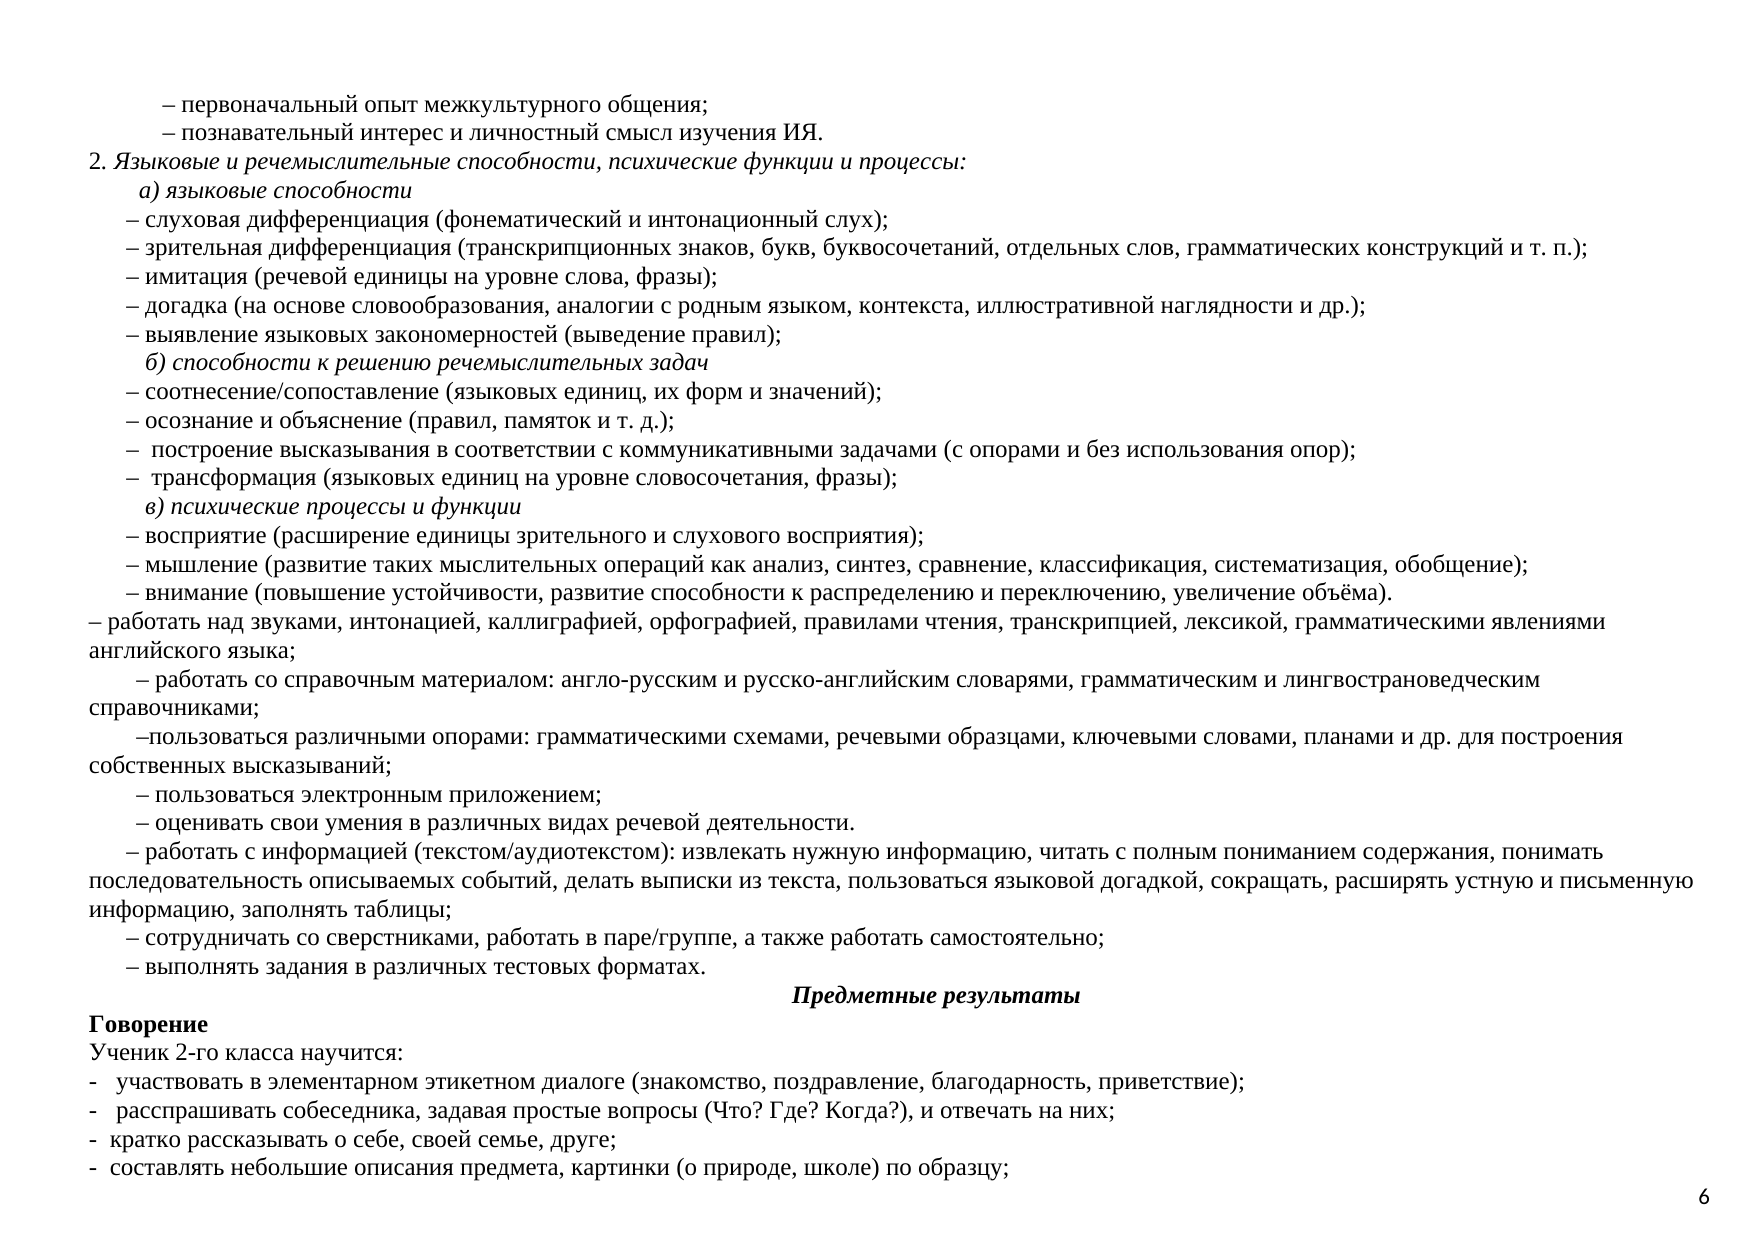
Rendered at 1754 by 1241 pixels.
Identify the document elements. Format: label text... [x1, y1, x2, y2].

text в) психические процессы и функции [89, 491, 1710, 520]
text – догадка (на основе словообразования, аналогии с родным языком, контекста, иллюстративной наглядности и др.); [126, 290, 1710, 319]
text –пользоваться различными опорами: грамматическими схемами, речевыми образцами, ключевыми словами, планами и др. для построения собственных высказываний; [89, 721, 1710, 779]
text – восприятие (расширение единицы зрительного и слухового восприятия); [89, 520, 1710, 549]
text – первоначальный опыт межкультурного общения; [89, 89, 1710, 117]
text – зрительная дифференциация (транскрипционных знаков, букв, буквосочетаний, отдельных слов, грамматических конструкций и т. п.); [126, 232, 1710, 261]
text Предметные результаты [89, 980, 1710, 1009]
text а) языковые способности [89, 175, 1710, 204]
text – работать со справочным материалом: англо-русским и русско-английским словарями, грамматическим и лингвострановедческим справочниками; [89, 664, 1710, 721]
text – имитация (речевой единицы на уровне слова, фразы); [89, 261, 1710, 290]
text - кратко рассказывать о себе, своей семье, друге; [89, 1124, 1710, 1152]
text - участвовать в элементарном этикетном диалоге (знакомство, поздравление, благодарность, приветствие); [89, 1066, 1710, 1095]
text - расспрашивать собеседника, задавая простые вопросы (Что? Где? Когда?), и отвечать на них; [89, 1095, 1710, 1124]
text - составлять небольшие описания предмета, картинки (о природе, школе) по образцу; [89, 1152, 1710, 1181]
text – выполнять задания в различных тестовых форматах. [89, 951, 1710, 980]
text Говорение [89, 1009, 1710, 1037]
text – мышление (развитие таких мыслительных операций как анализ, синтез, сравнение, классификация, систематизация, обобщение); [89, 549, 1710, 577]
text 2. Языковые и речемыслительные способности, психические функции и процессы: [89, 146, 1710, 175]
text – познавательный интерес и личностный смысл изучения ИЯ. [89, 117, 1710, 146]
text – осознание и объяснение (правил, памяток и т. д.); [126, 405, 1710, 434]
text – пользоваться электронным приложением; [89, 779, 1710, 807]
text – работать над звуками, интонацией, каллиграфией, орфографией, правилами чтения, транскрипцией, лексикой, грамматическими явлениями английского языка; [89, 606, 1710, 664]
text Ученик 2-го класса научится: [89, 1037, 1710, 1066]
text б) способности к решению речемыслительных задач [89, 347, 1710, 376]
text – слуховая дифференциация (фонематический и интонационный слух); [126, 204, 1710, 232]
text – работать с информацией (текстом/аудиотекстом): извлекать нужную информацию, читать с полным пониманием содержания, понимать последовательность описываемых событий, делать выписки из текста, пользоваться языковой догадкой, сокращать, расширять устную и письменную информацию, заполнять таблицы; [89, 836, 1710, 922]
text – выявление языковых закономерностей (выведение правил); [126, 319, 1710, 347]
text – соотнесение/сопоставление (языковых единиц, их форм и значений); [126, 376, 1710, 405]
text – построение высказывания в соответствии с коммуникативными задачами (с опорами и без использования опор); [126, 434, 1710, 462]
text – сотрудничать со сверстниками, работать в паре/группе, а также работать самостоятельно; [89, 922, 1710, 951]
text – внимание (повышение устойчивости, развитие способности к распределению и переключению, увеличение объёма). [89, 577, 1710, 606]
text – трансформация (языковых единиц на уровне словосочетания, фразы); [126, 462, 1710, 491]
text – оценивать свои умения в различных видах речевой деятельности. [89, 807, 1710, 836]
